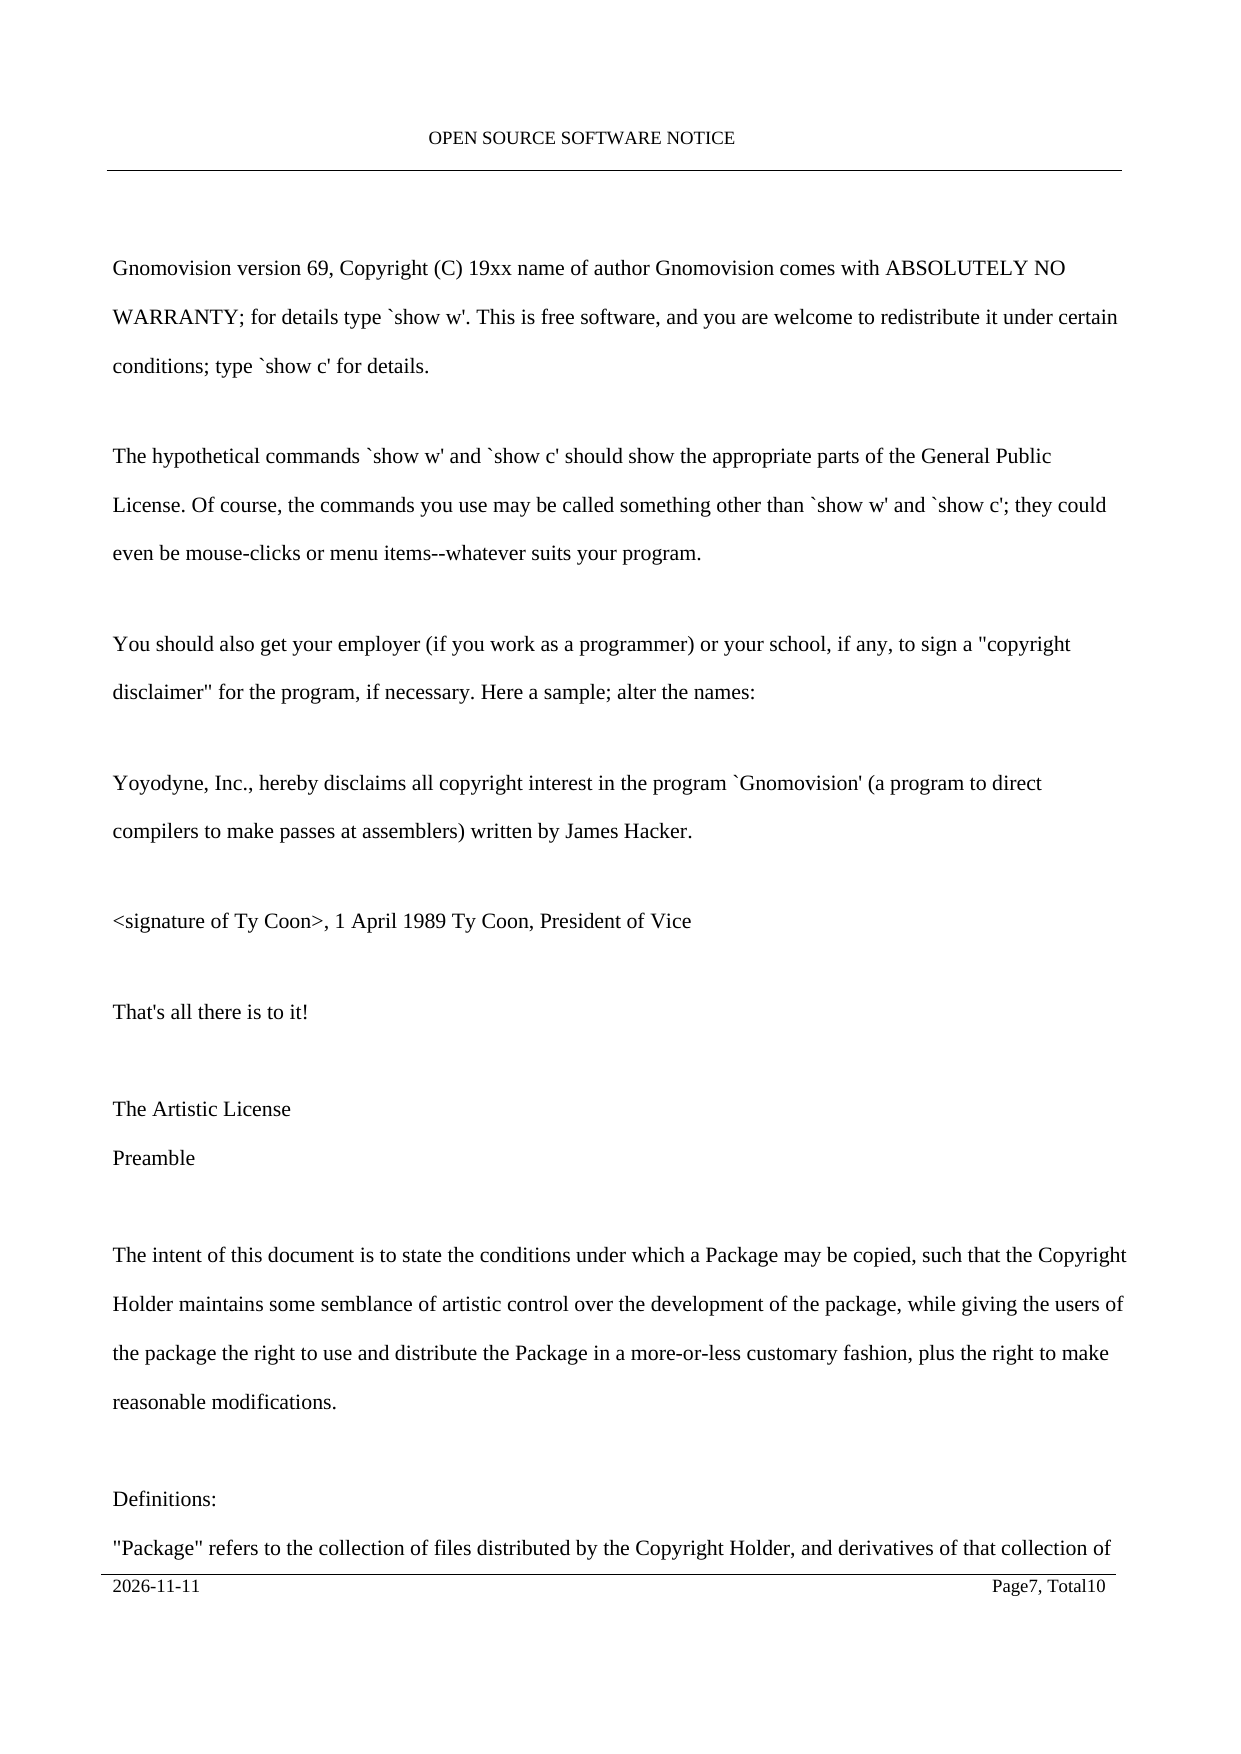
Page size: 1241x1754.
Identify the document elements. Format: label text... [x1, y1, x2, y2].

text Yoyodyne, Inc., hereby disclaims all copyright interest in the program `Gnomovision' (a program to direct compilers to make passes at assemblers) written by James Hacker. [112, 766, 1128, 847]
text <signature of Ty Coon>, 1 April 1989 Ty Coon, President of Vice [112, 905, 1128, 937]
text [112, 995, 1128, 1564]
text You should also get your employer (if you work as a programmer) or your school, if any, to sign a "copyright disclaimer" for the program, if necessary. Here a sample; alter the names: [112, 627, 1128, 708]
text The hypothetical commands `show w' and `show c' should show the appropriate parts of the General Public License. Of course, the commands you use may be called something other than `show w' and `show c'; they could even be mouse-clicks or menu items--whatever suits your program. [112, 439, 1128, 569]
text Gnomovision version 69, Copyright (C) 19xx name of author Gnomovision comes with ABSOLUTELY NO WARRANTY; for details type `show w'. This is free software, and you are welcome to redistribute it under certain conditions; type `show c' for details. [112, 251, 1128, 381]
